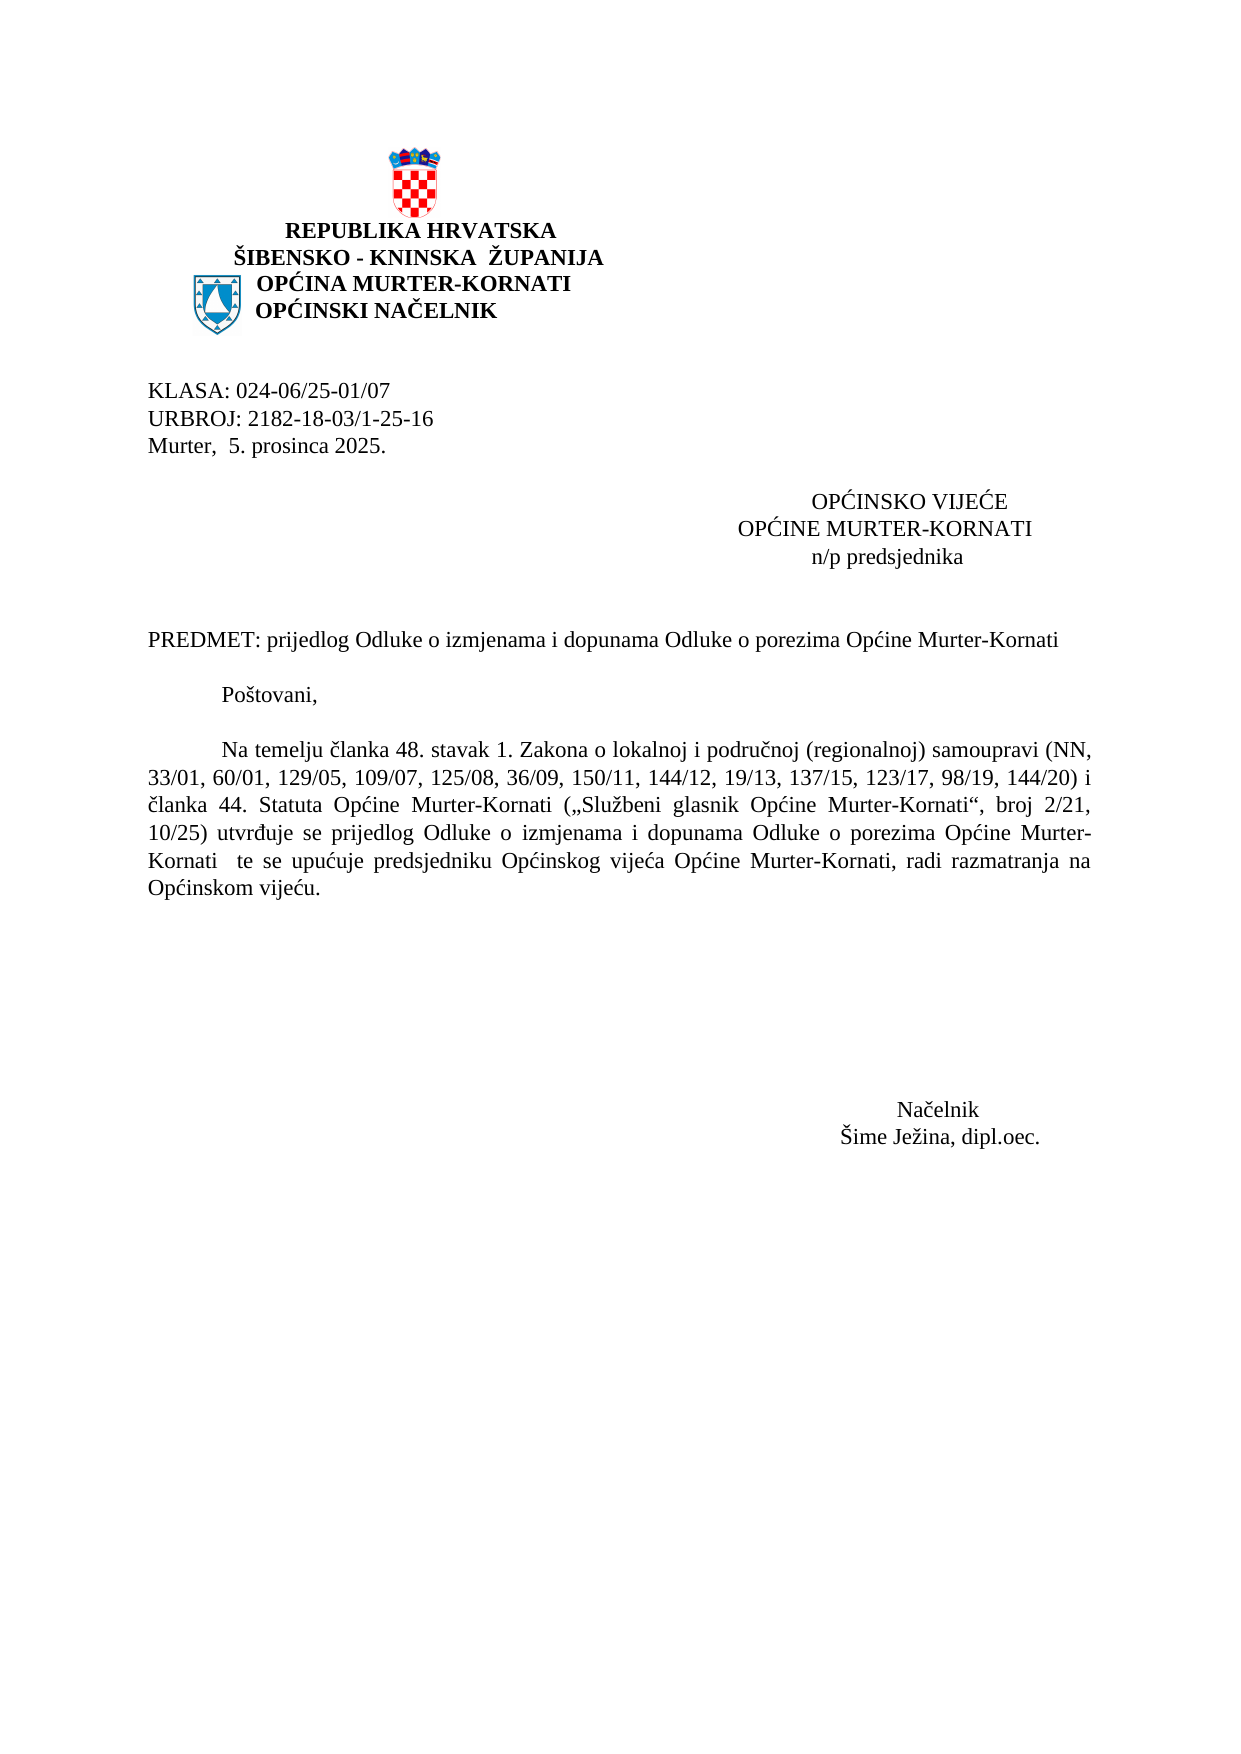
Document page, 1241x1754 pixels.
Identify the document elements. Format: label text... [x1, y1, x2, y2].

text PREDMET: prijedlog Odluke o izmjenama i dopunama Odluke o porezima Općine Murter-Kornati [148, 626, 1093, 652]
text URBROJ: 2182-18-03/1-25-16 [148, 405, 1093, 431]
text Šime Ježina, dipl.oec. [148, 1123, 1093, 1149]
text n/p predsjednika [148, 543, 1093, 569]
text Na temelju članka 48. stavak 1. Zakona o lokalnoj i područnoj (regionalnoj) samoupravi (NN, 33/01, 60/01, 129/05, 109/07, 125/08, 36/09, 150/11, 144/12, 19/13, 137/15, 123/17, 98/19, 144/20) i članka 44. Statuta Općine Murter-Kornati („Službeni glasnik Općine Murter-Kornati“, broj 2/21, 10/25) utvrđuje se prijedlog Odluke o izmjenama i dopunama Odluke o porezima Općine Murter-Kornati te se upućuje predsjedniku Općinskog vijeća Općine Murter-Kornati, radi razmatranja na Općinskom vijeću. [148, 736, 1093, 901]
text Načelnik [148, 1096, 1093, 1122]
text OPĆINA MURTER-KORNATI [148, 270, 1093, 297]
text REPUBLIKA HRVATSKA [148, 218, 1093, 244]
text KLASA: 024-06/25-01/07 [148, 377, 1093, 404]
text OPĆINSKI NAČELNIK [148, 297, 1093, 323]
text Poštovani, [148, 681, 1093, 707]
text ŠIBENSKO - KNINSKA ŽUPANIJA [148, 244, 1093, 270]
text OPĆINE MURTER-KORNATI [148, 515, 1093, 542]
text Murter, 5. prosinca 2025. [148, 433, 1093, 459]
text OPĆINSKO VIJEĆE [148, 488, 1093, 514]
picture [388, 147, 441, 218]
